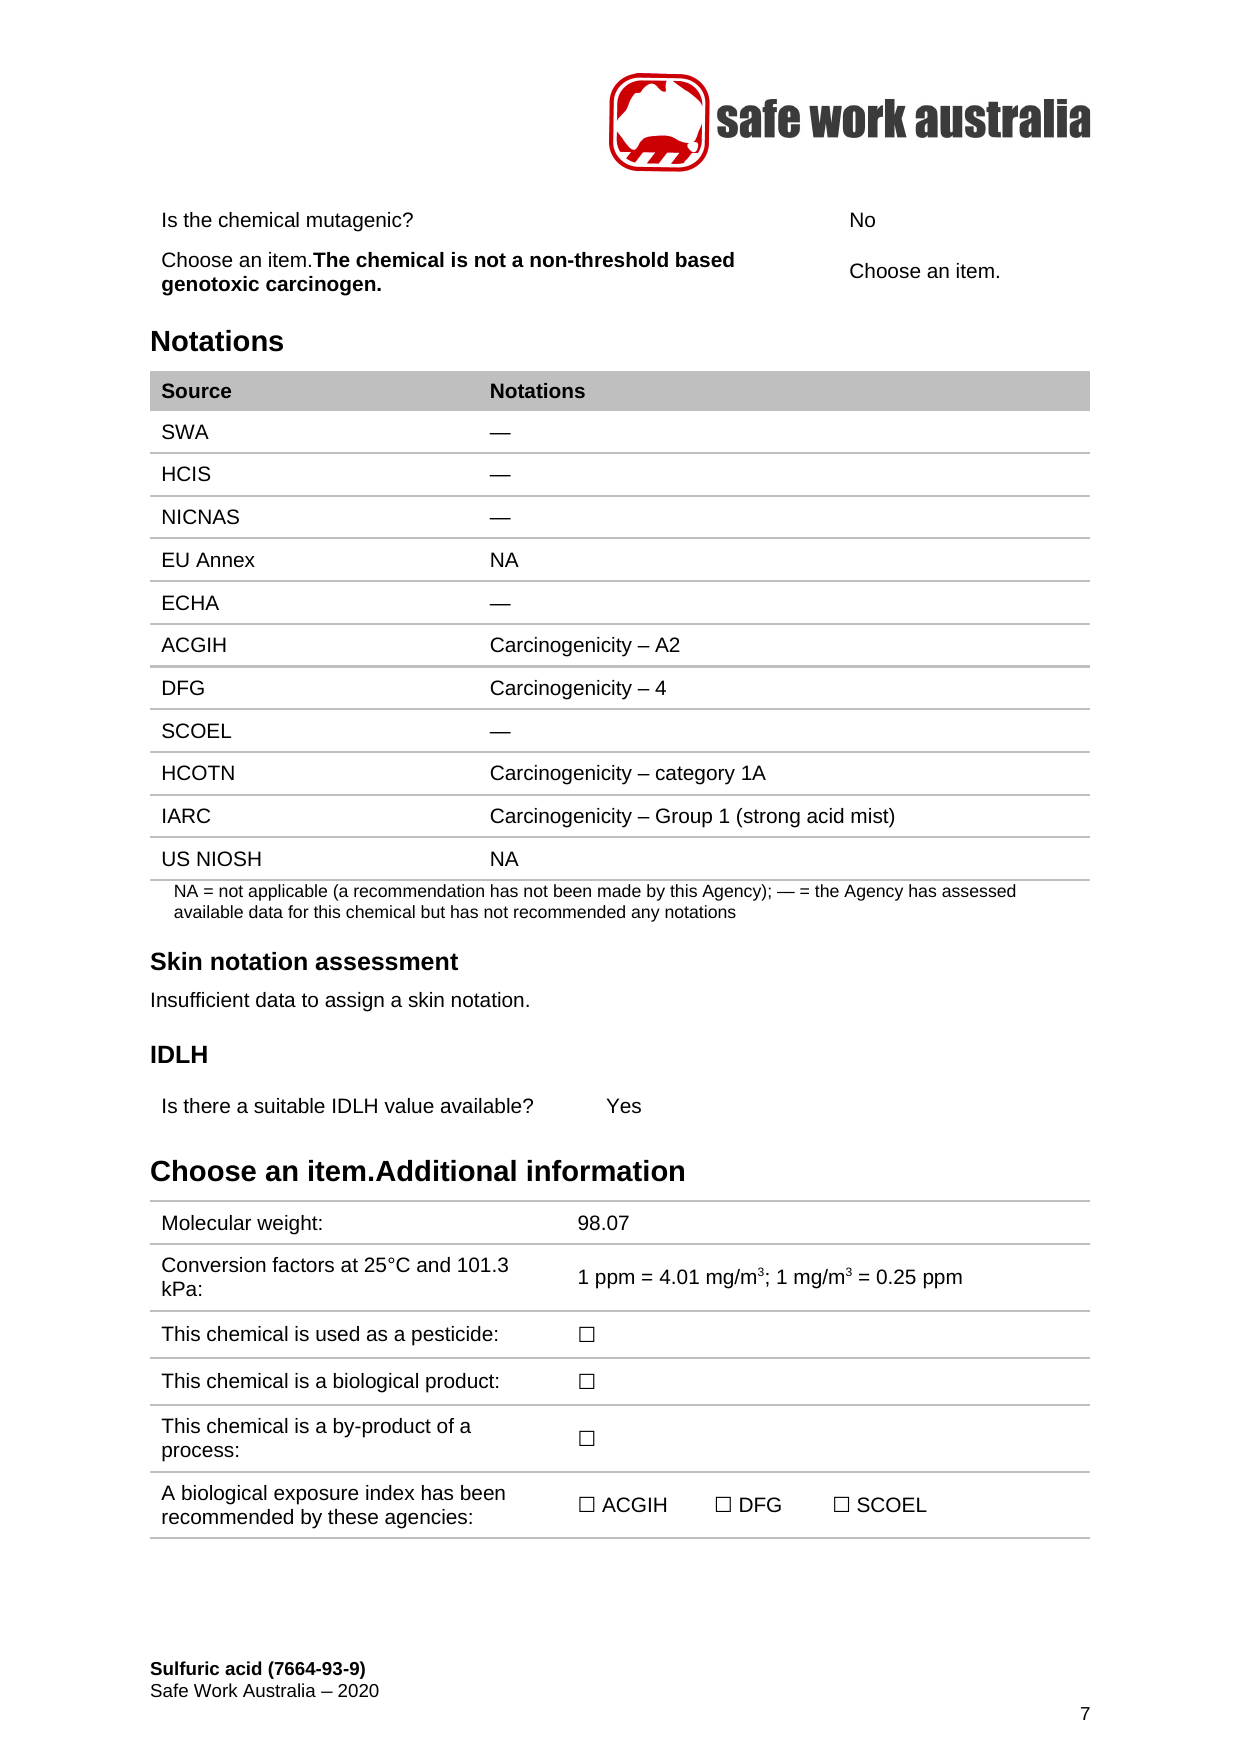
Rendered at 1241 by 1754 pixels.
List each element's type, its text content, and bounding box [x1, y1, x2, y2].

subtitle IDLH [150, 1041, 1090, 1069]
table_cell This chemical is used as a pesticide: [150, 1312, 566, 1357]
table_cell — [478, 710, 1090, 751]
table_cell This chemical is a by-product of a process: [150, 1406, 566, 1471]
picture [606, 73, 1091, 172]
table_cell — [478, 582, 1090, 623]
table_cell NICNAS [150, 497, 478, 537]
table_header Molecular weight: [150, 1202, 566, 1243]
table_cell ACGIH DFG SCOEL [566, 1473, 1090, 1537]
text Insufficient data to assign a skin notation. [150, 988, 1090, 1012]
table_cell IARC [150, 796, 478, 836]
table_cell SWA [150, 411, 478, 452]
table_cell Carcinogenicity – 4 [478, 668, 1090, 708]
table_cell — [478, 454, 1090, 494]
table_cell US NIOSH [150, 838, 478, 879]
table_cell Carcinogenicity – Group 1 (strong acid mist) [478, 796, 1090, 836]
table_header Source [150, 373, 478, 409]
table_cell — [478, 411, 1090, 452]
table_cell HCOTN [150, 753, 478, 793]
table_header Is there a suitable IDLH value available? [150, 1082, 594, 1129]
subtitle Notations [150, 324, 1090, 358]
table_cell NA [478, 539, 1090, 580]
table_cell HCIS [150, 454, 478, 494]
table_cell DFG [150, 668, 478, 708]
table_cell EU Annex [150, 539, 478, 580]
table_cell 1 ppm = mg/m3; 1 mg/m3 = ppm [566, 1245, 1090, 1309]
table_cell This chemical is a biological product: [150, 1359, 566, 1404]
table_cell ECHA [150, 582, 478, 623]
text NA = not applicable (a recommendation has not been made by this Agency); — = the Agency has assessed available data for this chemical but has not recommended any notations [174, 881, 1090, 922]
subtitle Skin notation assessment [150, 947, 1090, 976]
table_cell Carcinogenicity – A2 [478, 625, 1090, 665]
table_cell ACGIH [150, 625, 478, 665]
table_cell Carcinogenicity – category 1A [478, 753, 1090, 793]
table_cell — [478, 497, 1090, 537]
table_cell Conversion factors at 25°C and 101.3 kPa: [150, 1245, 566, 1309]
subtitle Additional information [150, 1154, 1090, 1188]
table_header Is the chemical mutagenic? [150, 196, 838, 243]
table_cell NA [478, 838, 1090, 879]
table_cell A biological exposure index has been recommended by these agencies: [150, 1473, 566, 1537]
table_cell [838, 243, 1090, 299]
table_header Notations [478, 373, 1090, 409]
table_cell SCOEL [150, 710, 478, 751]
